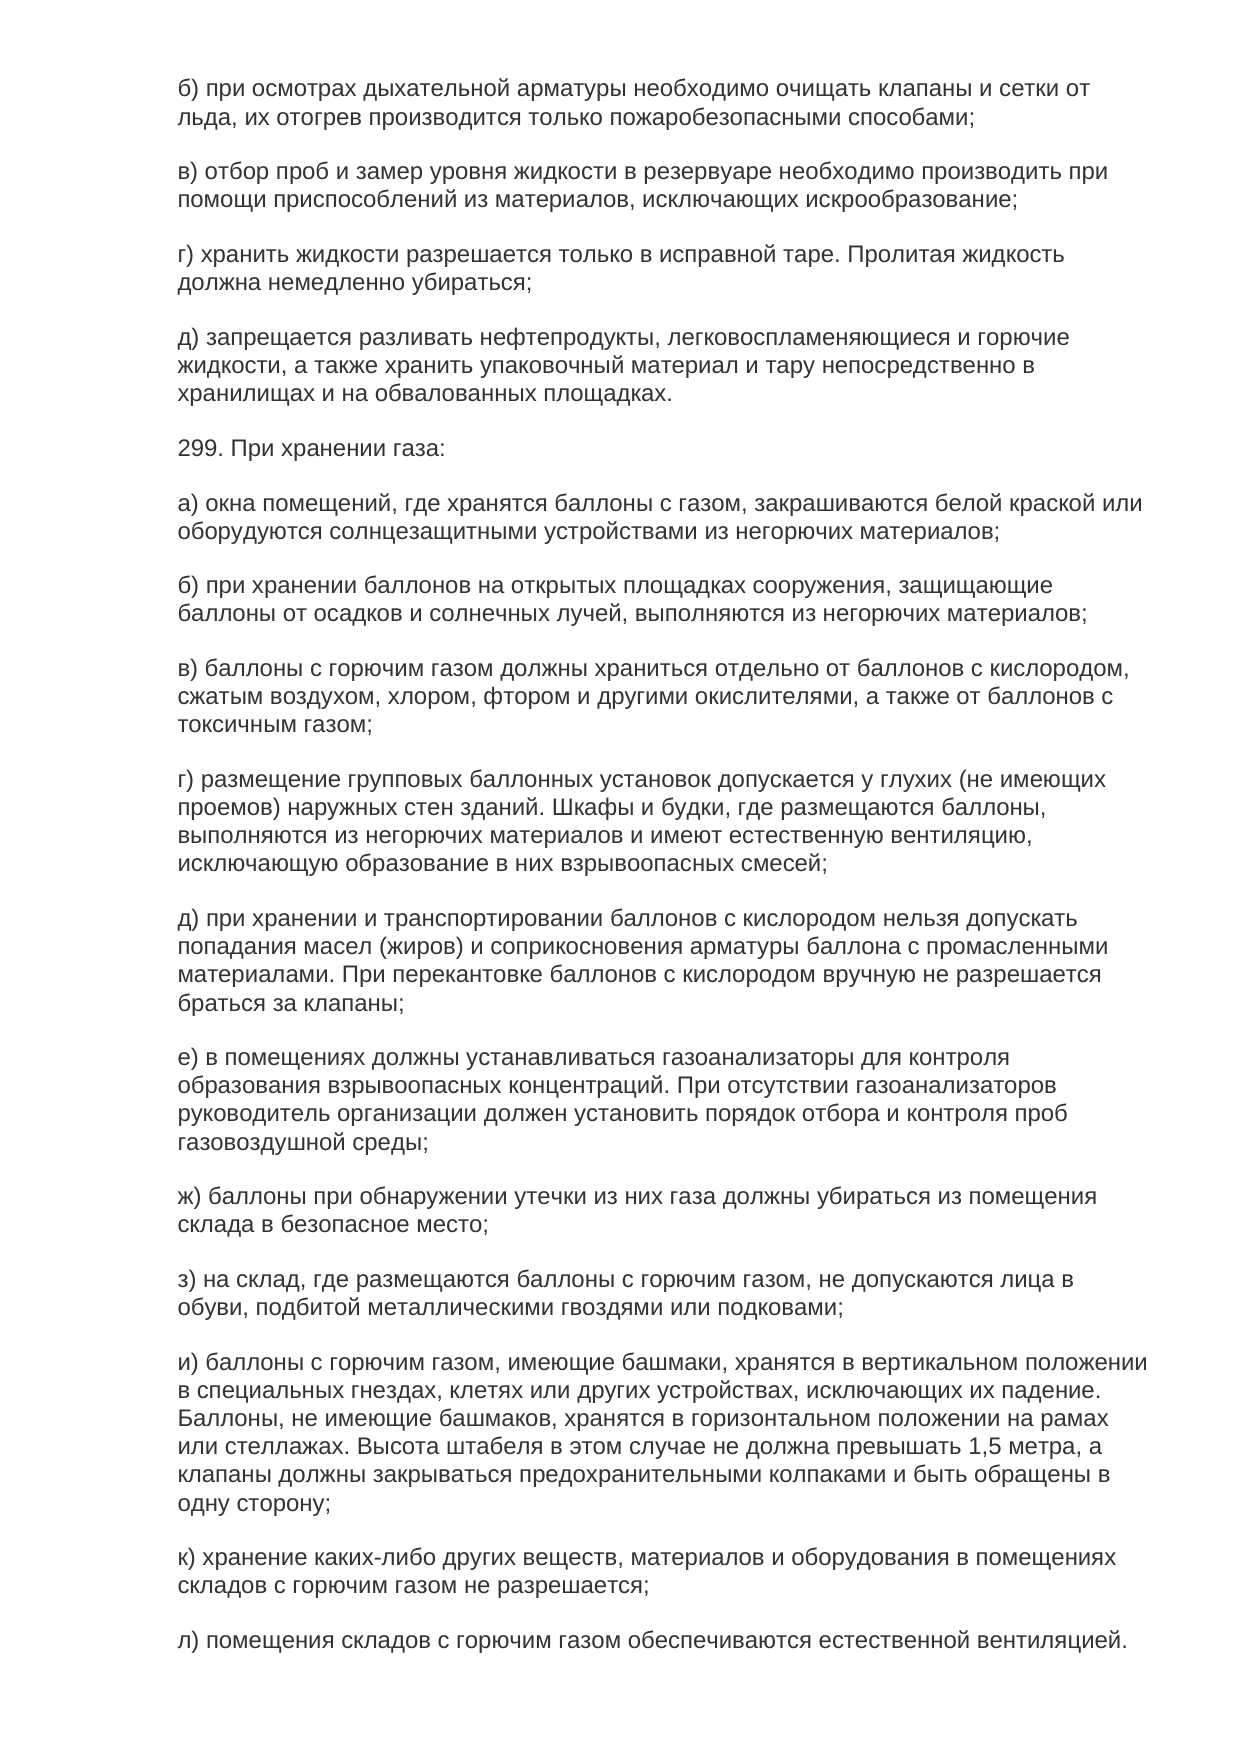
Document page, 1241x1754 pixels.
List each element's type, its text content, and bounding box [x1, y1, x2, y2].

text г) размещение групповых баллонных установок допускается у глухих (не имеющих проемов) наружных стен зданий. Шкафы и будки, где размещаются баллоны, выполняются из негорючих материалов и имеют естественную вентиляцию, исключающую образование в них взрывоопасных смесей; [177, 764, 1152, 877]
text г) хранить жидкости разрешается только в исправной таре. Пролитая жидкость должна немедленно убираться; [177, 239, 1152, 296]
text в) отбор проб и замер уровня жидкости в резервуаре необходимо производить при помощи приспособлений из материалов, исключающих искрообразование; [177, 157, 1152, 213]
text к) хранение каких-либо других веществ, материалов и оборудования в помещениях складов с горючим газом не разрешается; [177, 1543, 1152, 1599]
text а) окна помещений, где хранятся баллоны с газом, закрашиваются белой краской или оборудуются солнцезащитными устройствами из негорючих материалов; [177, 488, 1152, 544]
text б) при осмотрах дыхательной арматуры необходимо очищать клапаны и сетки от льда, их отогрев производится только пожаробезопасными способами; [177, 74, 1152, 130]
text 299. При хранении газа: [177, 433, 1152, 461]
text ж) баллоны при обнаружении утечки из них газа должны убираться из помещения склада в безопасное место; [177, 1182, 1152, 1238]
text д) при хранении и транспортировании баллонов с кислородом нельзя допускать попадания масел (жиров) и соприкосновения арматуры баллона с промасленными материалами. При перекантовке баллонов с кислородом вручную не разрешается браться за клапаны; [177, 903, 1152, 1016]
text е) в помещениях должны устанавливаться газоанализаторы для контроля образования взрывоопасных концентраций. При отсутствии газоанализаторов руководитель организации должен установить порядок отбора и контроля проб газовоздушной среды; [177, 1043, 1152, 1155]
text и) баллоны с горючим газом, имеющие башмаки, хранятся в вертикальном положении в специальных гнездах, клетях или других устройствах, исключающих их падение. Баллоны, не имеющие башмаков, хранятся в горизонтальном положении на рамах или стеллажах. Высота штабеля в этом случае не должна превышать 1,5 метра, а клапаны должны закрываться предохранительными колпаками и быть обращены в одну сторону; [177, 1347, 1152, 1516]
text б) при хранении баллонов на открытых площадках сооружения, защищающие баллоны от осадков и солнечных лучей, выполняются из негорючих материалов; [177, 571, 1152, 627]
text з) на склад, где размещаются баллоны с горючим газом, не допускаются лица в обуви, подбитой металлическими гвоздями или подковами; [177, 1264, 1152, 1321]
text л) помещения складов с горючим газом обеспечиваются естественной вентиляцией. [177, 1625, 1152, 1653]
text в) баллоны с горючим газом должны храниться отдельно от баллонов с кислородом, сжатым воздухом, хлором, фтором и другими окислителями, а также от баллонов с токсичным газом; [177, 653, 1152, 738]
text д) запрещается разливать нефтепродукты, легковоспламеняющиеся и горючие жидкости, а также хранить упаковочный материал и тару непосредственно в хранилищах и на обвалованных площадках. [177, 322, 1152, 407]
